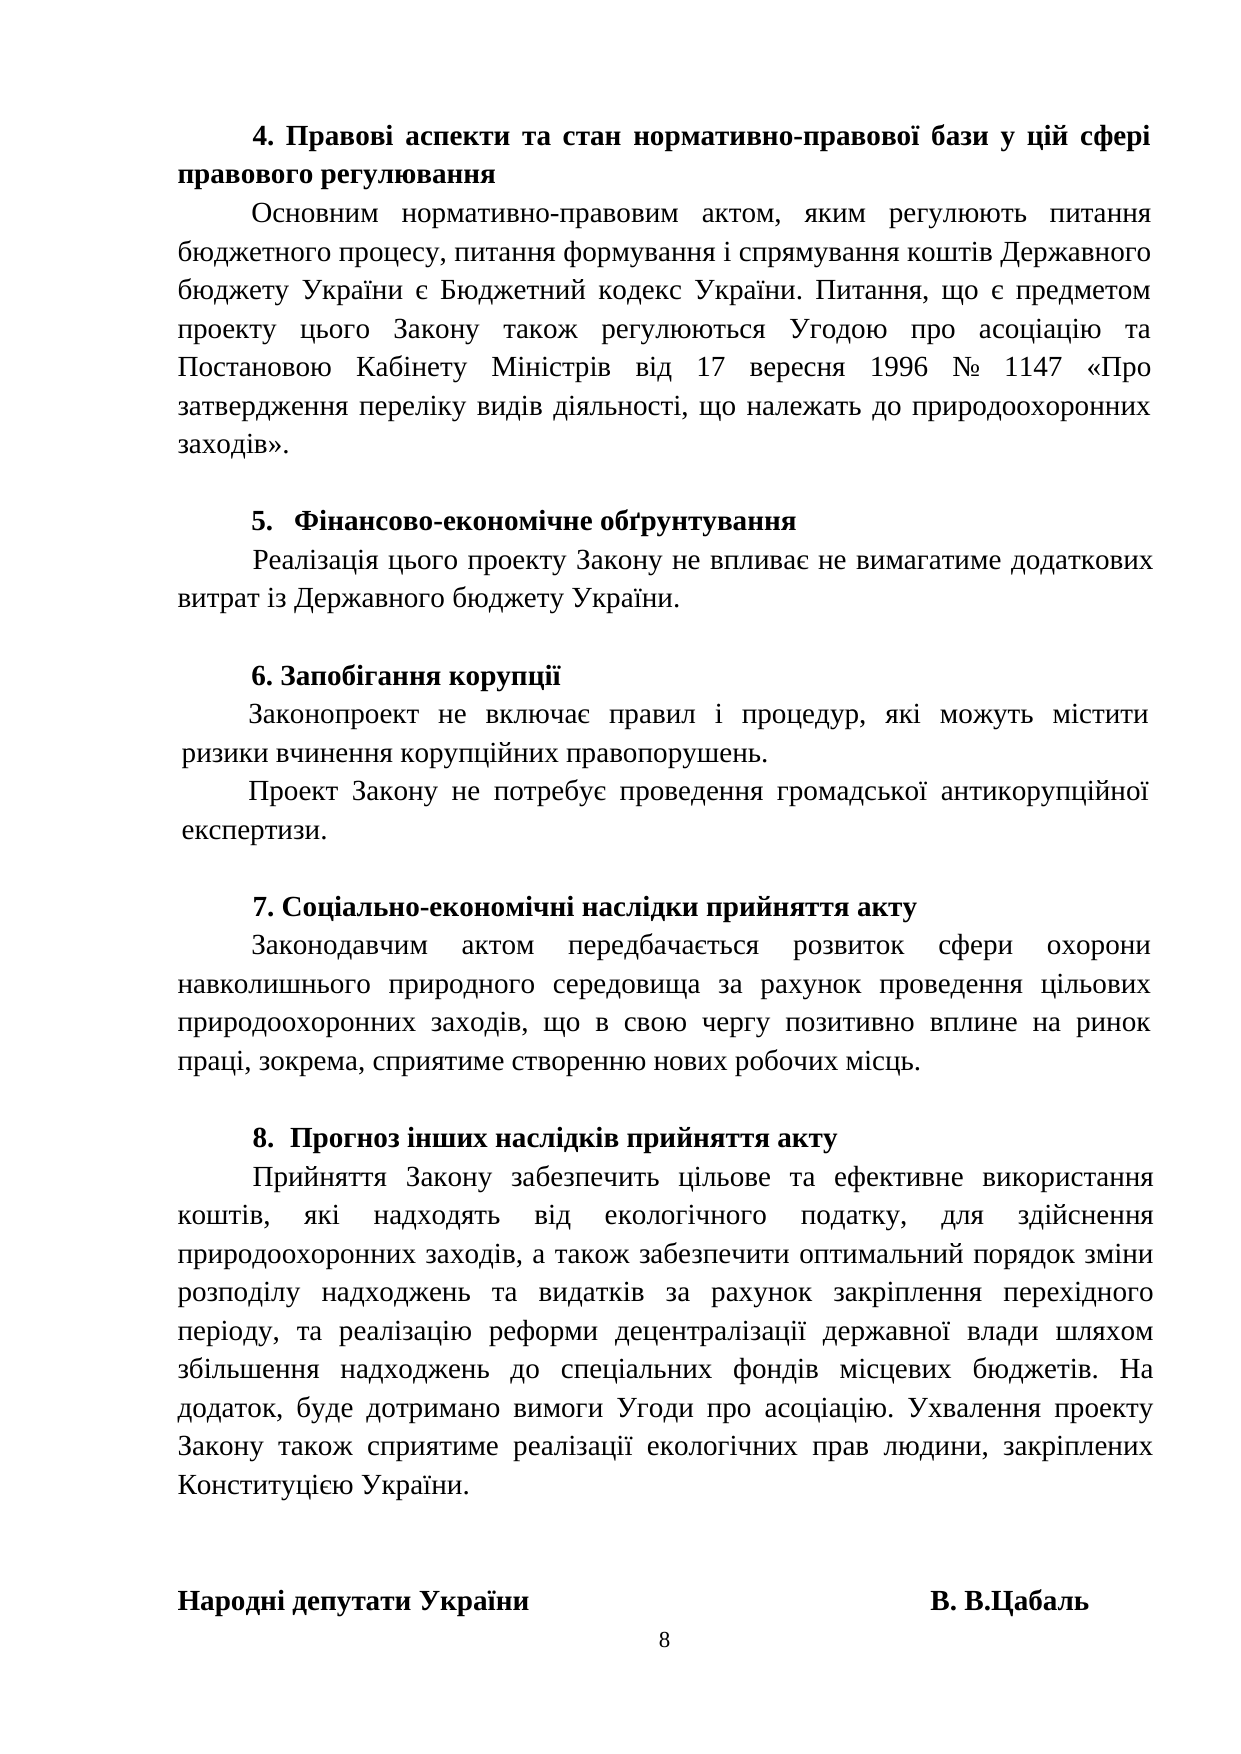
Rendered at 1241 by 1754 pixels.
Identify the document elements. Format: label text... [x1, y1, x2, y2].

text Народні депутати України В. В.Цабаль [177, 1583, 1152, 1616]
list Фінансово-економічне обґрунтування [177, 503, 1152, 537]
text Прийняття Закону забезпечить цільове та ефективне використання коштів, які надходять від екологічного податку, для здійснення природоохоронних заходів, а також забезпечити оптимальний порядок зміни розподілу надходжень та видатків за рахунок закріплення перехідного періоду, та реалізацію реформи децентралізації державної влади шляхом збільшення надходжень до спеціальних фондів місцевих бюджетів. На додаток, буде дотримано вимоги Угоди про асоціацію. Ухвалення проекту Закону також сприятиме реалізації екологічних прав людини, закріплених Конституцією України. [177, 1159, 1154, 1501]
text Основним нормативно-правовим актом, яким регулюють питання бюджетного процесу, питання формування і спрямування коштів Державного бюджету України є Бюджетний кодекс України. Питання, що є предметом проекту цього Закону також регулюються Угодою про асоціацію та Постановою Кабінету Міністрів від 17 вересня 1996 № 1147 «Про затвердження переліку видів діяльності, що належать до природоохоронних заходів». [177, 195, 1152, 460]
text Реалізація цього проекту Закону не впливає не вимагатиме додаткових витрат із Державного бюджету України. [177, 542, 1154, 614]
text 6. Запобігання корупції [177, 658, 1149, 691]
text Проект Закону не потребує проведення громадської антикорупційної експертизи. [181, 773, 1149, 845]
text 7. Соціально-економічні наслідки прийняття акту [177, 889, 1152, 922]
text Законодавчим актом передбачається розвиток сфери охорони навколишнього природного середовища за рахунок проведення цільових природоохоронних заходів, що в свою чергу позитивно вплине на ринок праці, зокрема, сприятиме створенню нових робочих місць. [177, 927, 1152, 1077]
text 4. Правові аспекти та стан нормативно-правової бази у цій сфері правового регулювання [177, 118, 1152, 190]
text 8. Прогноз інших наслідків прийняття акту [252, 1120, 1154, 1154]
text Законопроект не включає правил і процедур, які можуть містити ризики вчинення корупційних правопорушень. [181, 696, 1149, 768]
